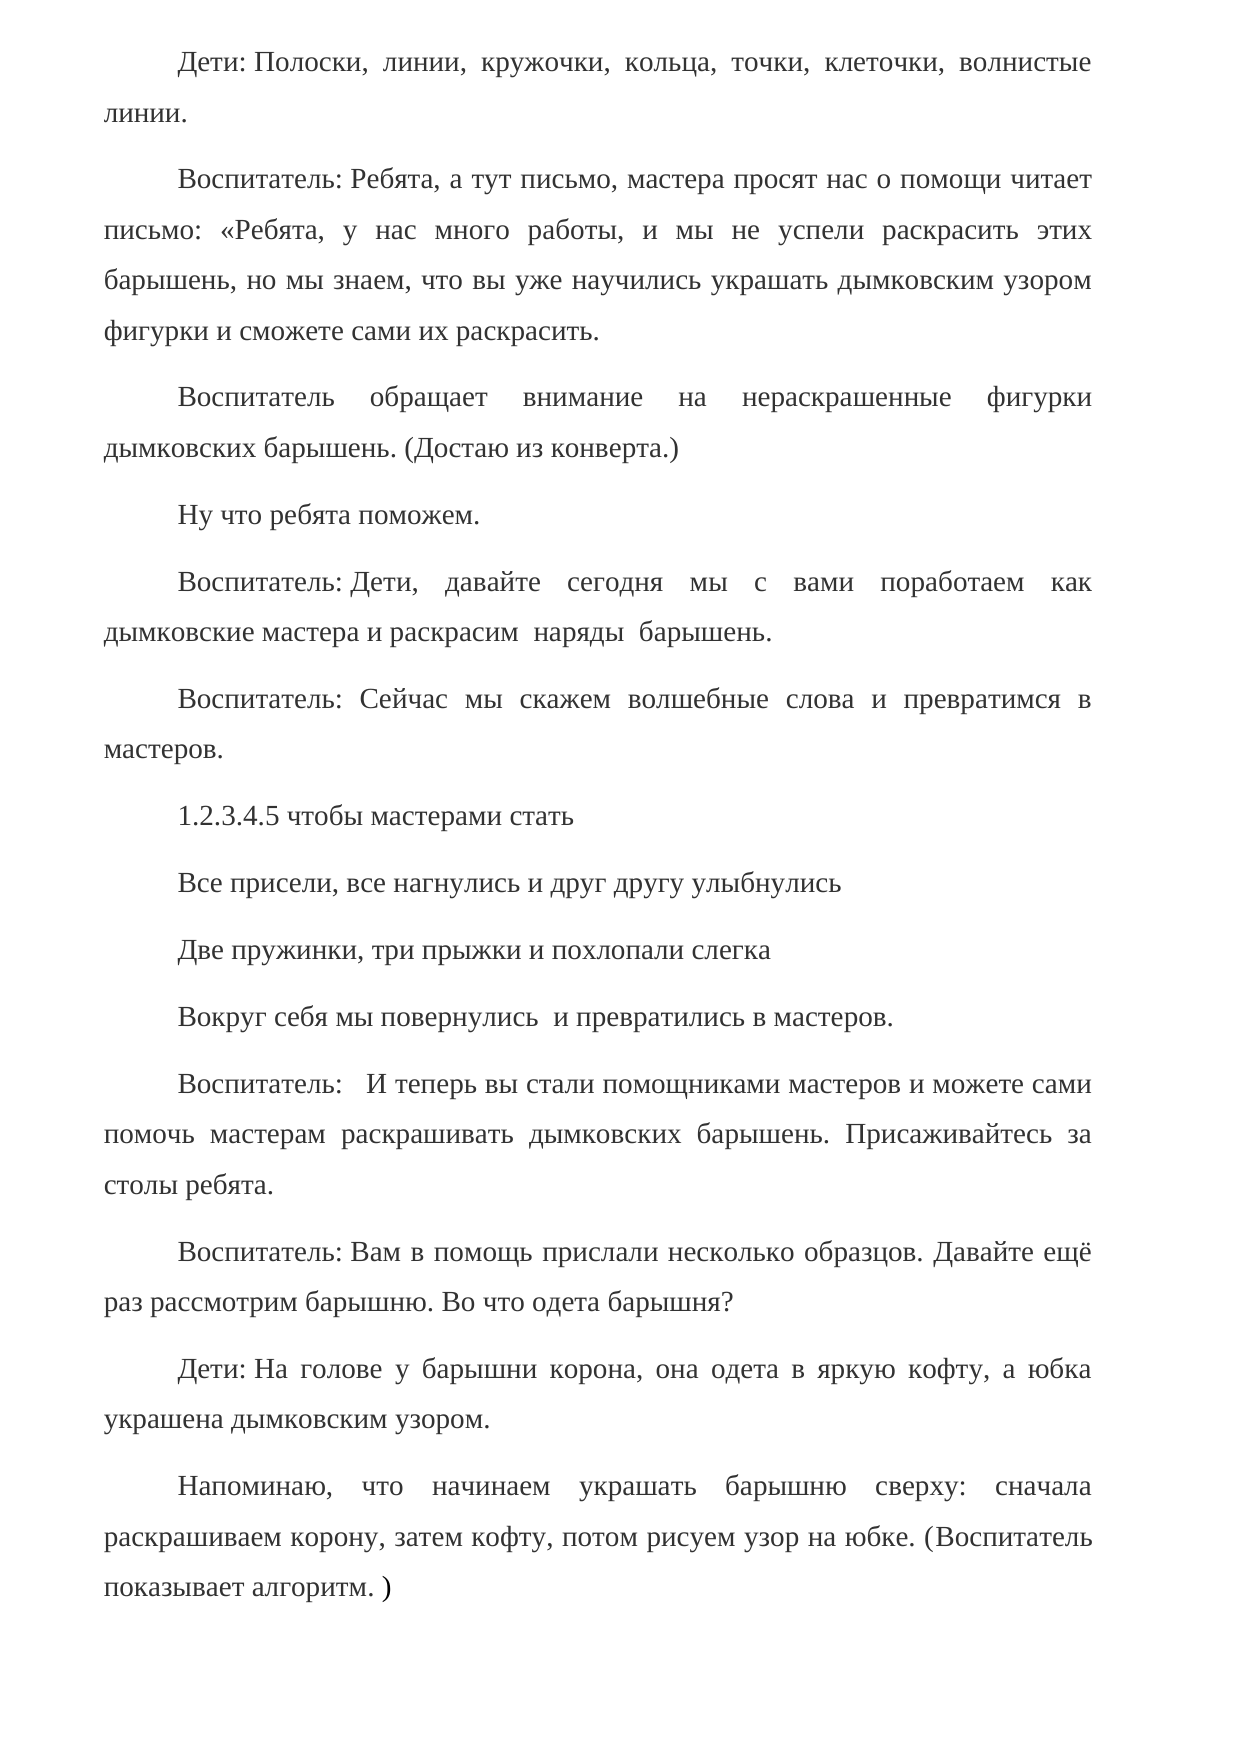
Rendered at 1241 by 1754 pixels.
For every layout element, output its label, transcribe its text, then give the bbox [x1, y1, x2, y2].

text Напоминаю, что начинаем украшать барышню сверху: сначала раскрашиваем корону, затем кофту, потом рисуем узор на юбке. (Воспитатель показывает алгоритм. ) [103, 1468, 1093, 1603]
text Все присели, все нагнулись и друг другу улыбнулись [103, 865, 1093, 899]
text Воспитатель обращает внимание на нераскрашенные фигурки дымковских барышень. (Достаю из конверта.) [103, 379, 1093, 463]
text Воспитатель: Сейчас мы скажем волшебные слова и превратимся в мастеров. [103, 681, 1093, 765]
text Воспитатель: И теперь вы стали помощниками мастеров и можете сами помочь мастерам раскрашивать дымковских барышень. Присаживайтесь за столы ребята. [103, 1066, 1093, 1201]
text Две пружинки, три прыжки и похлопали слегка [103, 932, 1093, 966]
text Воспитатель: Ребята, а тут письмо, мастера просят нас о помощи читает письмо: «Ребята, у нас много работы, и мы не успели раскрасить этих барышень, но мы знаем, что вы уже научились украшать дымковским узором фигурки и сможете сами их раскрасить. [103, 162, 1093, 346]
text Ну что ребята поможем. [103, 497, 1093, 530]
text Воспитатель: Дети, давайте сегодня мы с вами поработаем как дымковские мастера и раскрасим наряды барышень. [103, 564, 1093, 648]
text Дети: На голове у барышни корона, она одета в яркую кофту, а юбка украшена дымковским узором. [103, 1351, 1093, 1435]
text 1.2.3.4.5 чтобы мастерами стать [103, 798, 1093, 832]
text Воспитатель: Вам в помощь прислали несколько образцов. Давайте ещё раз рассмотрим барышню. Во что одета барышня? [103, 1234, 1093, 1318]
text Вокруг себя мы повернулись и превратились в мастеров. [103, 999, 1093, 1033]
text Дети: Полоски, линии, кружочки, кольца, точки, клеточки, волнистые линии. [103, 44, 1093, 128]
